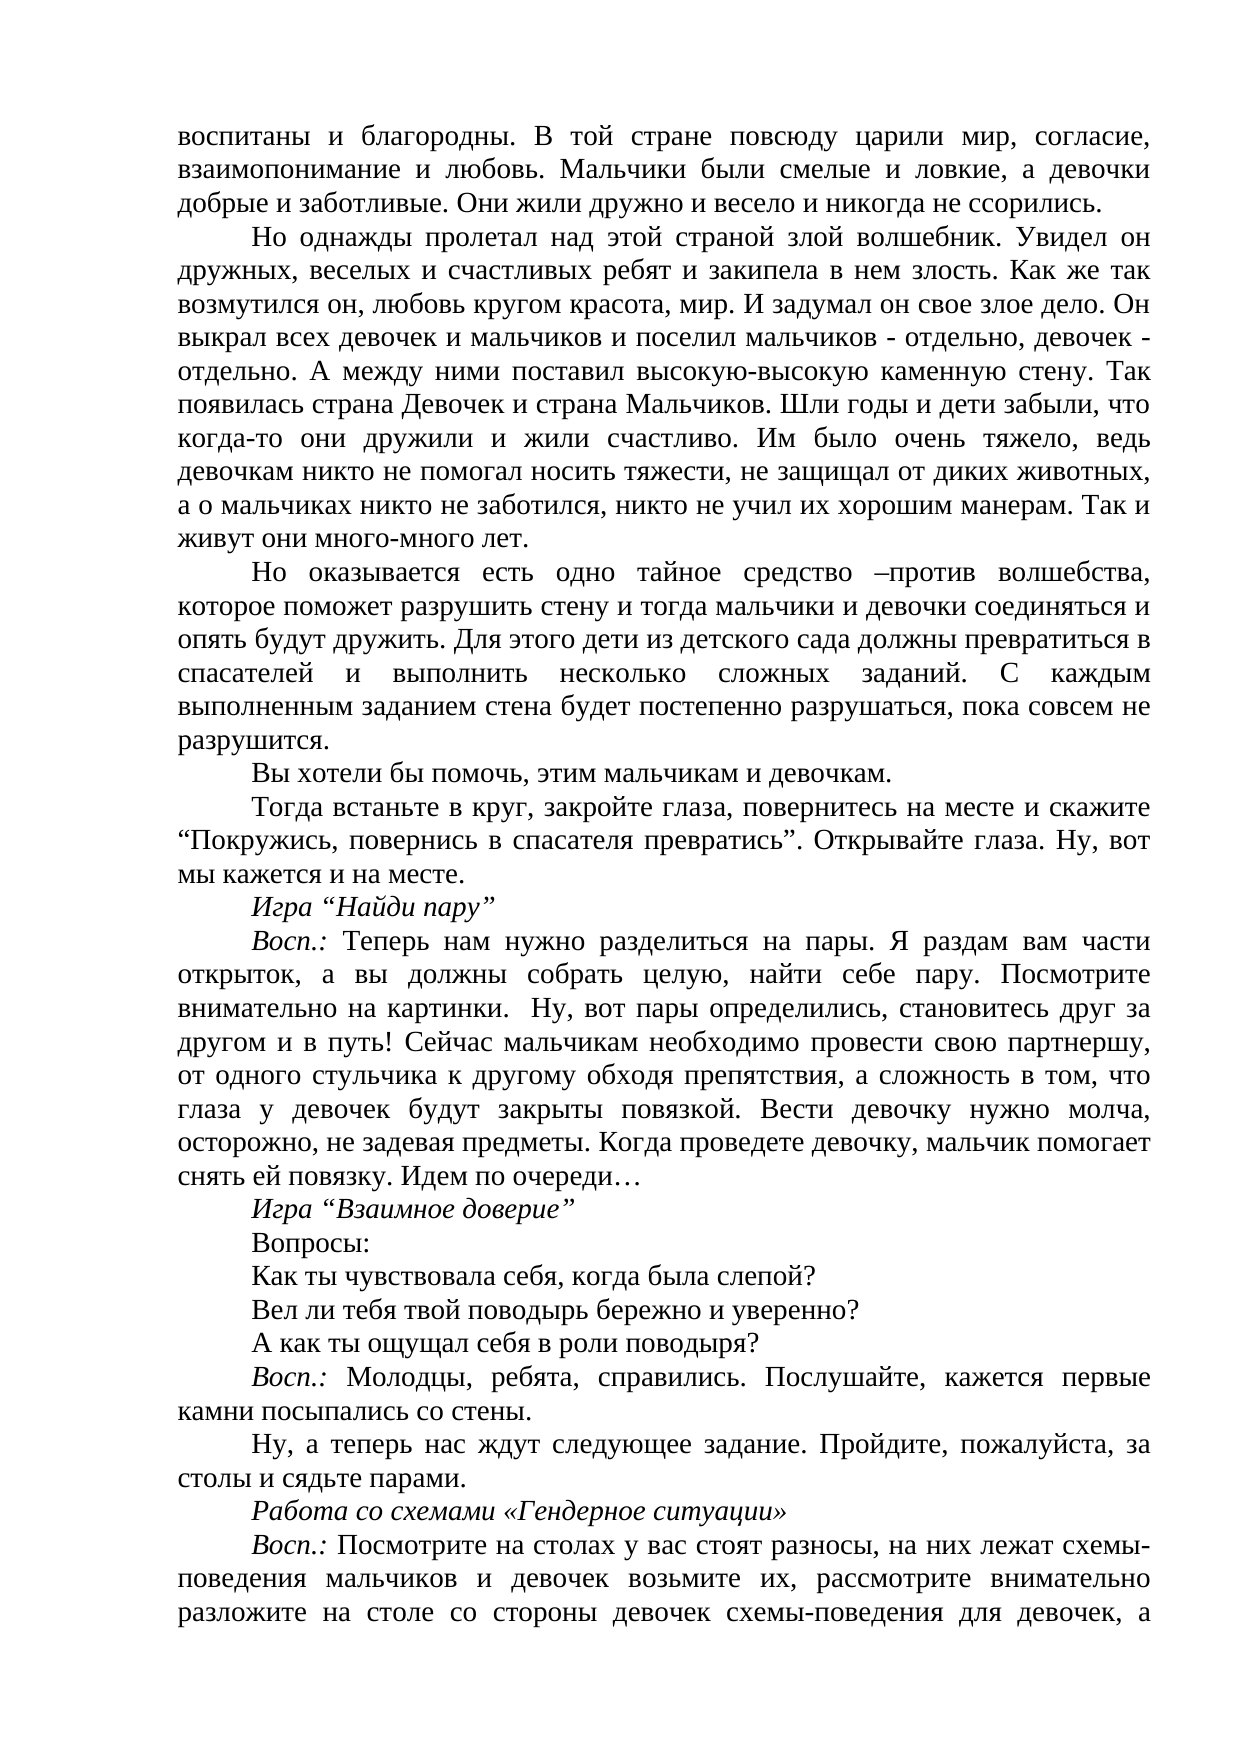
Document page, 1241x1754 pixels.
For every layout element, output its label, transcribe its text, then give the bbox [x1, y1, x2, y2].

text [177, 118, 1152, 219]
text Как ты чувствовала себя, когда была слепой? [177, 1258, 1152, 1292]
text Ну, а теперь нас ждут следующее задание. Пройдите, пожалуйста, за столы и сядьте парами. [177, 1426, 1152, 1493]
text Но однажды пролетал над этой страной злой волшебник. Увидел он дружных, веселых и счастливых ребят и закипела в нем злость. Как же так возмутился он, любовь кругом красота, мир. И задумал он свое злое дело. Он выкрал всех девочек и мальчиков и поселил мальчиков - отдельно, девочек - отдельно. А между ними поставил высокую-высокую каменную стену. Так появилась страна Девочек и страна Мальчиков. Шли годы и дети забыли, что когда-то они дружили и жили счастливо. Им было очень тяжело, ведь девочкам никто не помогал носить тяжести, не защищал от диких животных, а о мальчиках никто не заботился, никто не учил их хорошим манерам. Так и живут они много-много лет. [177, 219, 1152, 554]
text Игра “Найди пару” [177, 889, 1152, 923]
text Вы хотели бы помочь, этим мальчикам и девочкам. [177, 755, 1152, 789]
text Тогда встаньте в круг, закройте глаза, повернитесь на месте и скажите “Покружись, повернись в спасателя превратись”. Открывайте глаза. Ну, вот мы кажется и на месте. [177, 789, 1152, 889]
text А как ты ощущал себя в роли поводыря? [177, 1326, 1152, 1359]
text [177, 1527, 1152, 1627]
text Вел ли тебя твой поводырь бережно и уверенно? [177, 1292, 1152, 1326]
text Вопросы: [177, 1225, 1152, 1258]
text Игра “Взаимное доверие” [177, 1191, 1152, 1225]
text Восп.: Молодцы, ребята, справились. Послушайте, кажется первые камни посыпались со стены. [177, 1359, 1152, 1426]
text Но оказывается есть одно тайное средство –против волшебства, которое поможет разрушить стену и тогда мальчики и девочки соединяться и опять будут дружить. Для этого дети из детского сада должны превратиться в спасателей и выполнить несколько сложных заданий. С каждым выполненным заданием стена будет постепенно разрушаться, пока совсем не разрушится. [177, 554, 1152, 755]
text Работа со схемами «Гендерное ситуации» [177, 1493, 1152, 1527]
text Восп.: Теперь нам нужно разделиться на пары. Я раздам вам части открыток, а вы должны собрать целую, найти себе пару. Посмотрите внимательно на картинки. Ну, вот пары определились, становитесь друг за другом и в путь! Сейчас мальчикам необходимо провести свою партнершу, от одного стульчика к другому обходя препятствия, а сложность в том, что глаза у девочек будут закрыты повязкой. Вести девочку нужно молча, осторожно, не задевая предметы. Когда проведете девочку, мальчик помогает снять ей повязку. Идем по очереди… [177, 923, 1152, 1191]
